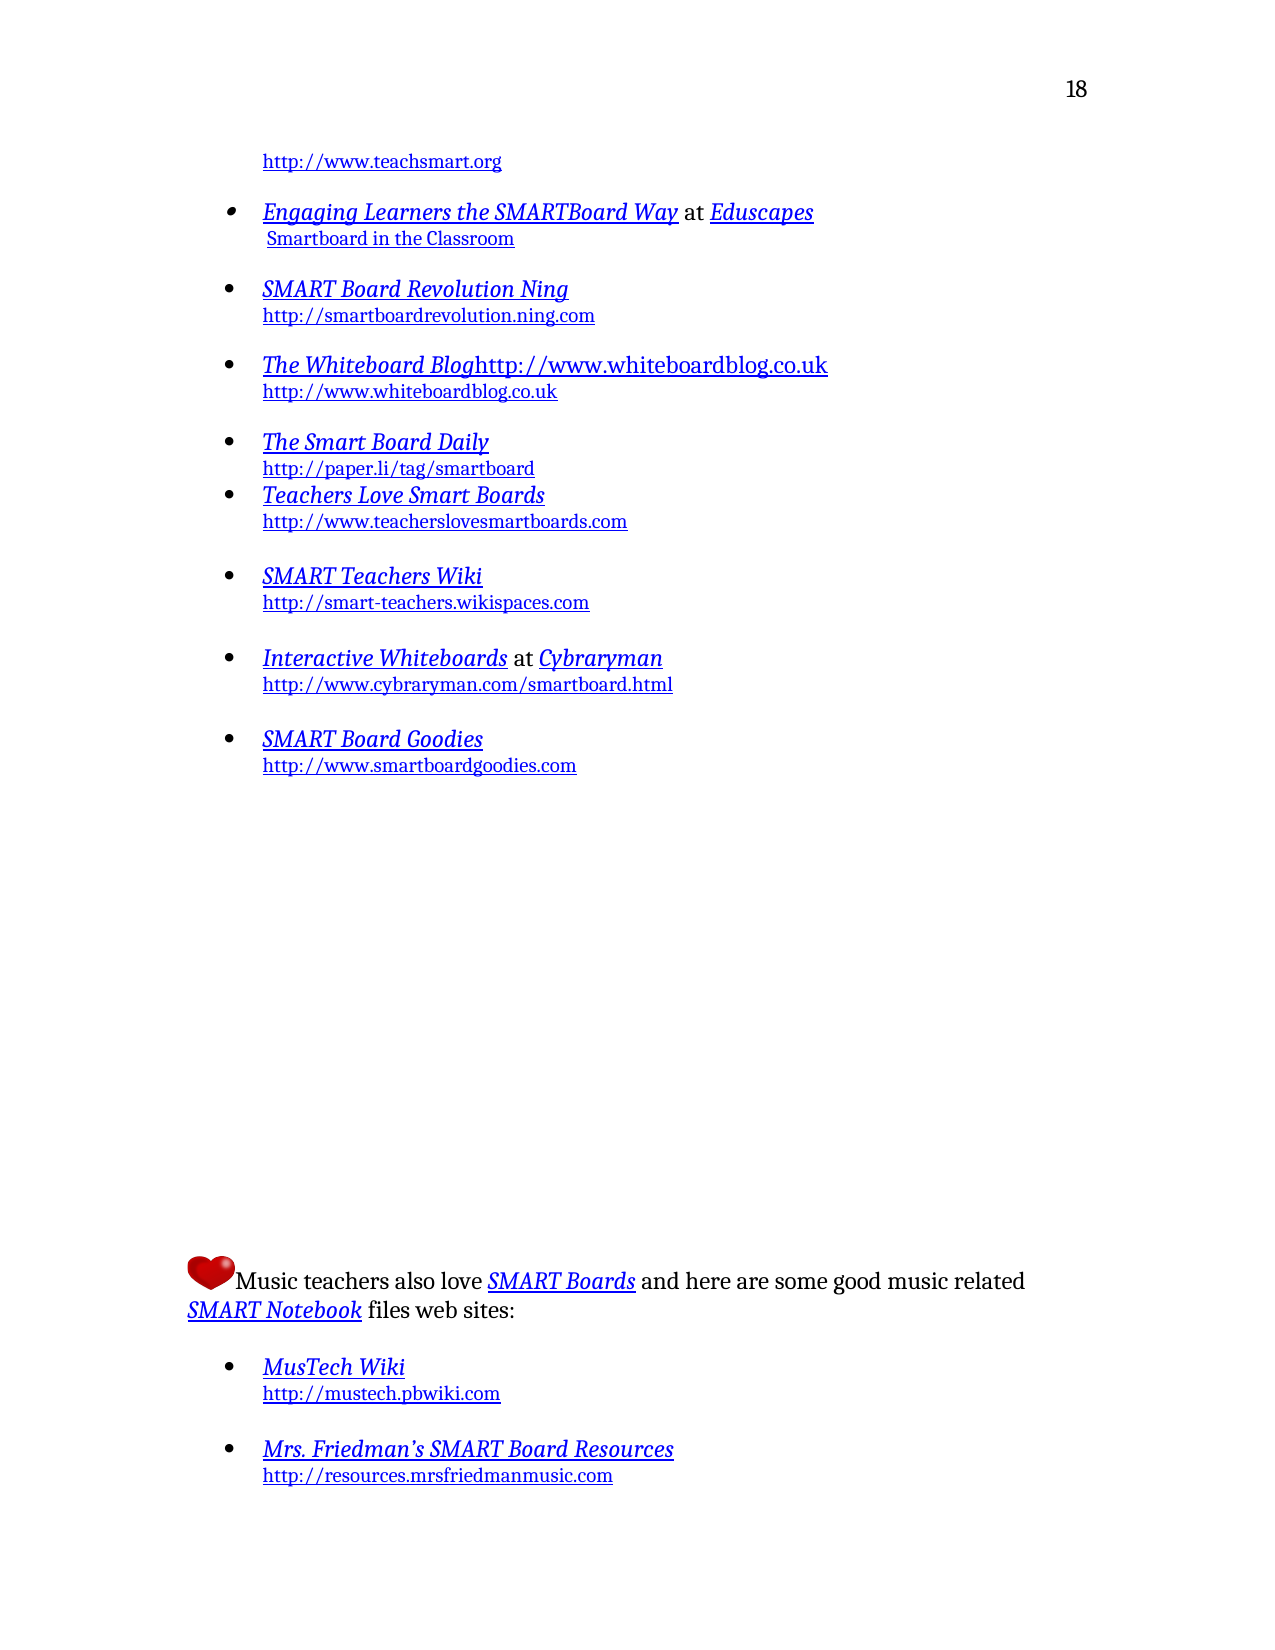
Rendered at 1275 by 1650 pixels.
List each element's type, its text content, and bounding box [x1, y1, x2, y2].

text Smartboard in the Classroom [187, 227, 1087, 251]
list SMART Teachers Wiki [225, 562, 1087, 591]
text http://www.teacherslovesmartboards.com [187, 509, 1087, 533]
picture [187, 1256, 235, 1290]
list The Whiteboard Bloghttp://www.whiteboardblog.co.uk [225, 351, 1087, 380]
text Music teachers also love SMART Boards and here are some good music related SMART Notebook files web sites: [187, 1257, 1087, 1324]
list Interactive Whiteboards at Cybraryman [225, 643, 1087, 672]
list SMART Board Revolution Ning [225, 274, 1087, 303]
list The Smart Board Daily [225, 428, 1087, 457]
text http://resources.mrsfriedmanmusic.com [187, 1463, 1087, 1487]
list MusTech Wiki [225, 1353, 1087, 1382]
list SMART Board Goodies [225, 725, 1087, 754]
text http://www.teachsmart.org [187, 150, 1087, 174]
text http://www.whiteboardblog.co.uk [187, 380, 1087, 404]
list Mrs. Friedman’s SMART Board Resources [225, 1435, 1087, 1463]
text http://smart-teachers.wikispaces.com [187, 591, 1087, 615]
list Teachers Love Smart Boards [225, 481, 1087, 509]
list Engaging Learners the SMARTBoard Way at Eduscapes [225, 198, 1087, 227]
text http://mustech.pbwiki.com [187, 1382, 1087, 1406]
text http://www.cybraryman.com/smartboard.html [187, 672, 1087, 696]
text http://paper.li/tag/smartboard [187, 457, 1087, 481]
text http://smartboardrevolution.ning.com [187, 303, 1087, 327]
text http://www.smartboardgoodies.com [187, 754, 1087, 778]
